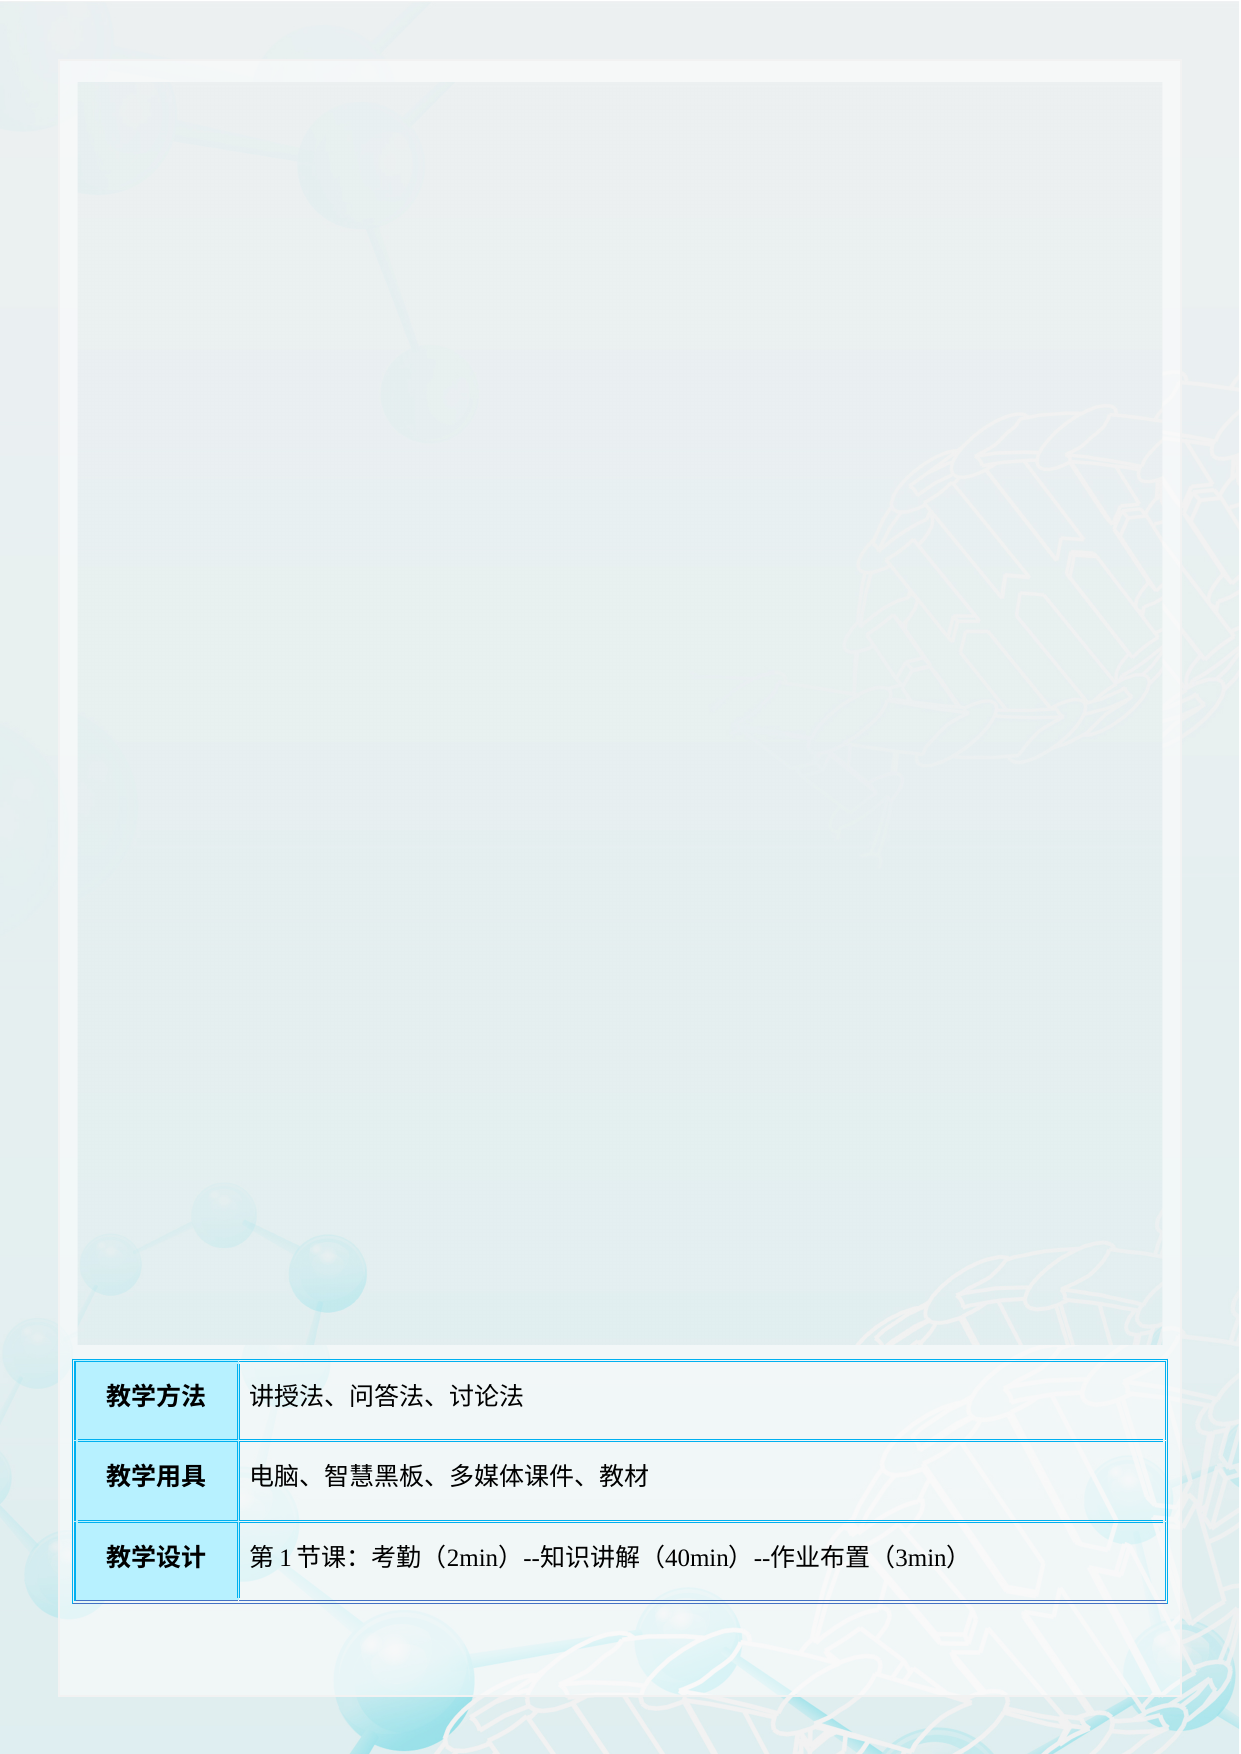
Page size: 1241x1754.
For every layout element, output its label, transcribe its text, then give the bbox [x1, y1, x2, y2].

picture [0, 1, 1240, 1754]
table_cell 教学设计 [76, 1520, 239, 1600]
table_cell 第1节课：考勤（2min）--知识讲解（40min）--作业布置（3min） 第2节课：知识讲解（40min）--课堂小结（3min）--作业布置（2min） [239, 1520, 1165, 1600]
table_cell 电脑、智慧黑板、多媒体课件、教材 [239, 1439, 1166, 1520]
table_cell 讲授法、问答法、讨论法 [239, 1362, 1165, 1439]
table_cell 教学方法 [76, 1360, 239, 1439]
table_cell 教学用具 [74, 1439, 239, 1520]
